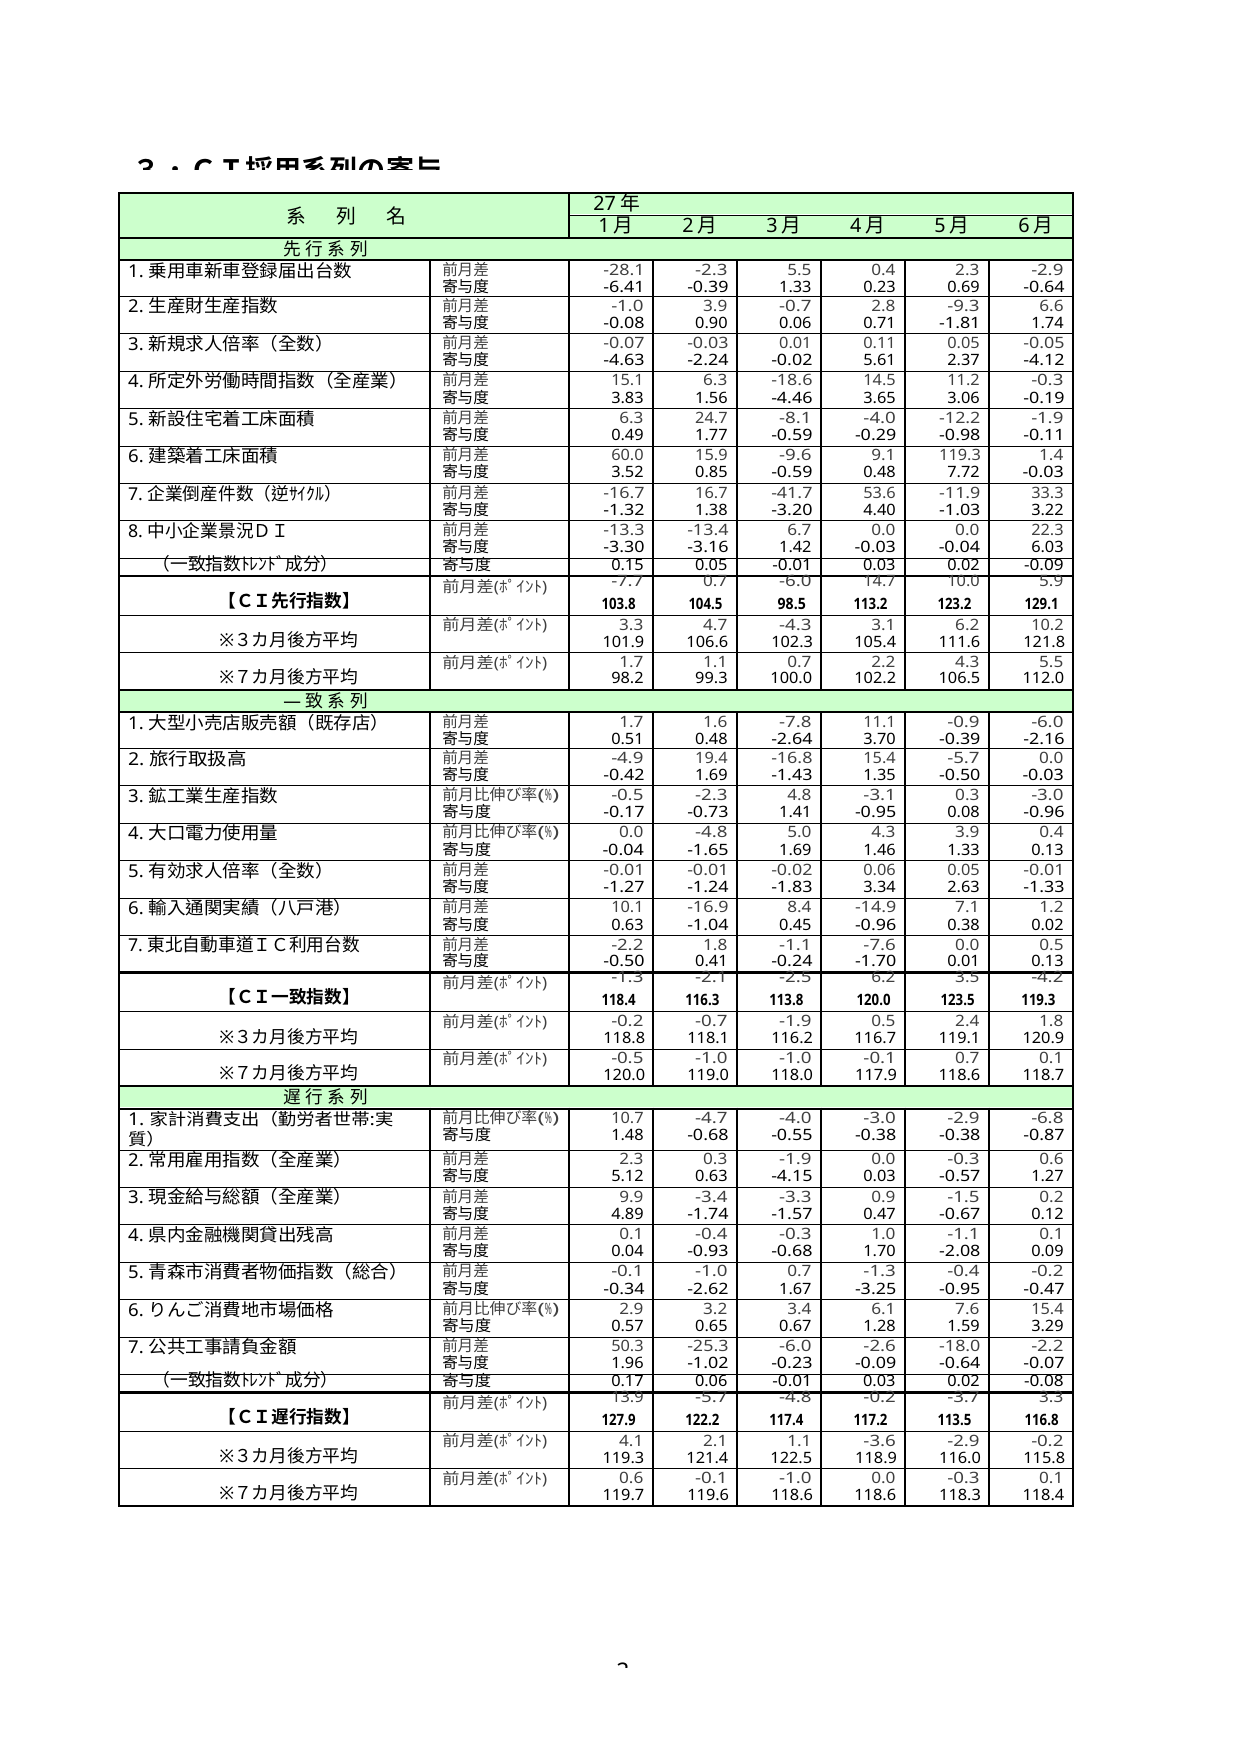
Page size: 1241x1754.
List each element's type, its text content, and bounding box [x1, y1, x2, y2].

table_cell -0.3 -0.19 [990, 372, 1072, 408]
table_cell 3.1 105.4 [822, 616, 904, 652]
table_cell 前月差(ﾎﾟｲﾝﾄ) [431, 1432, 568, 1468]
table_cell 前月比伸び率(%) 寄与度 [431, 786, 568, 823]
table_cell 前月差(ﾎﾟｲﾝﾄ) [431, 653, 568, 689]
table_cell 22.3 6.03 [990, 521, 1072, 558]
table_cell 1.4 -0.03 [990, 447, 1072, 483]
table_cell 前月差 寄与度 [431, 861, 568, 897]
table_cell -13.3 -3.30 [570, 521, 652, 558]
table_cell 前月差 寄与度 [431, 1188, 568, 1224]
table_cell 8. 中小企業景況ＤＩ [120, 521, 429, 558]
table_cell -0.1 119.6 [654, 1469, 736, 1505]
table_cell 2.2 102.2 [822, 653, 904, 689]
table_cell 16.7 1.38 [654, 484, 736, 520]
table_cell （一致指数ﾄﾚﾝﾄﾞ成分） [120, 1375, 429, 1391]
table_cell 前月差 寄与度 [431, 1151, 568, 1187]
table_cell -2.1 116.3 [654, 974, 736, 1011]
table_cell 前月差(ﾎﾟｲﾝﾄ) [431, 1394, 568, 1431]
table_cell -1.3 118.4 [570, 974, 652, 1011]
table_cell 0.11 5.61 [822, 334, 904, 371]
table_cell ※３カ月後方平均 [120, 616, 429, 652]
table_cell 1.1 99.3 [654, 653, 736, 689]
table_cell 0.0 0.01 [906, 936, 988, 971]
table_cell -0.02 -1.83 [738, 861, 820, 897]
table_cell 7. 東北自動車道ＩＣ利用台数 [120, 936, 429, 971]
table_cell -14.9 -0.96 [822, 899, 904, 935]
table_cell 3.3 116.8 [990, 1394, 1072, 1431]
table_cell -7.6 -1.70 [822, 936, 904, 971]
table_cell 前月差 寄与度 [431, 484, 568, 520]
table_cell 0.3 0.63 [654, 1151, 736, 1187]
table_cell -2.5 113.8 [738, 974, 820, 1011]
table_cell 7.1 0.38 [906, 899, 988, 935]
table_cell 8.4 0.45 [738, 899, 820, 935]
table_cell -0.03 -2.24 [654, 334, 736, 371]
table_cell 7.6 1.59 [906, 1300, 988, 1336]
table_cell 4. 大口電力使用量 [120, 824, 429, 860]
table_cell -0.5 -0.17 [570, 786, 652, 823]
table_cell -1.5 -0.67 [906, 1188, 988, 1224]
table_cell 0.06 3.34 [822, 861, 904, 897]
table_cell 15.9 0.85 [654, 447, 736, 483]
table_cell -0.01 -1.33 [990, 861, 1072, 897]
table_cell -7.8 -2.64 [738, 713, 820, 748]
table_cell 前月比伸び率(%) 寄与度 [431, 824, 568, 860]
table_cell 前月差 寄与度 [431, 409, 568, 446]
table_cell 3.9 1.33 [906, 824, 988, 860]
table_cell -9.3 -1.81 [906, 297, 988, 333]
table_cell 3. 新規求人倍率（全数） [120, 334, 429, 371]
table_cell 2.8 0.71 [822, 297, 904, 333]
table_cell 2. 旅行取扱高 [120, 749, 429, 785]
table_cell 1.2 0.02 [990, 899, 1072, 935]
table_cell 前月差 寄与度 [431, 1263, 568, 1299]
table_cell 0.17 [570, 1375, 652, 1391]
table_cell -0.7 0.06 [738, 297, 820, 333]
table_cell -0.3 -0.68 [738, 1225, 820, 1262]
table_cell 前月差(ﾎﾟｲﾝﾄ) [431, 577, 568, 615]
table_cell -8.1 -0.59 [738, 409, 820, 446]
table_cell 0.0 -0.03 [822, 521, 904, 558]
table_cell -2.9 116.0 [906, 1432, 988, 1468]
table_cell 6.7 1.42 [738, 521, 820, 558]
table_cell 33.3 3.22 [990, 484, 1072, 520]
table_cell -0.4 -0.93 [654, 1225, 736, 1262]
table_cell -16.8 -1.43 [738, 749, 820, 785]
table_cell -1.9 116.2 [738, 1012, 820, 1048]
table_cell -16.9 -1.04 [654, 899, 736, 935]
table_cell -4.7 -0.68 [654, 1110, 736, 1149]
table_cell -25.3 -1.02 [654, 1338, 736, 1374]
table_cell -4.0 -0.29 [822, 409, 904, 446]
table_cell 0.5 116.7 [822, 1012, 904, 1048]
table_cell 11.1 3.70 [822, 713, 904, 748]
table_cell 0.0 -0.04 [906, 521, 988, 558]
table_cell 0.6 119.7 [570, 1469, 652, 1505]
table_cell 0.7 1.67 [738, 1263, 820, 1299]
table_cell 前月差 寄与度 [431, 749, 568, 785]
table_cell 5. 有効求人倍率（全数） [120, 861, 429, 897]
table_cell 13.9 127.9 [570, 1394, 652, 1431]
table_cell 前月差 寄与度 [431, 936, 568, 971]
table_cell 寄与度 [431, 1375, 568, 1391]
table_cell 6.2 120.0 [822, 974, 904, 1011]
table_cell 3.5 123.5 [906, 974, 988, 1011]
table_cell 3.4 0.67 [738, 1300, 820, 1336]
table_cell -0.9 -0.39 [906, 713, 988, 748]
table_cell -1.3 -3.25 [822, 1263, 904, 1299]
table_cell -1.0 118.0 [738, 1050, 820, 1085]
table_cell -3.4 -1.74 [654, 1188, 736, 1224]
table_cell 6. 建築着工床面積 [120, 447, 429, 483]
table_cell -1.0 -2.62 [654, 1263, 736, 1299]
table_cell -0.1 117.9 [822, 1050, 904, 1085]
table_cell 0.3 0.08 [906, 786, 988, 823]
table_cell 1. 大型小売店販売額（既存店） [120, 713, 429, 748]
table_cell 60.0 3.52 [570, 447, 652, 483]
table_cell -5.7 122.2 [654, 1394, 736, 1431]
table_cell 前月差 寄与度 [431, 261, 568, 296]
table_cell -28.1 -6.41 [570, 261, 652, 296]
table_cell 0.6 1.27 [990, 1151, 1072, 1187]
table_cell 5. 新設住宅着工床面積 [120, 409, 429, 446]
table_cell -13.4 -3.16 [654, 521, 736, 558]
table_cell 前月差 寄与度 [431, 334, 568, 371]
table_cell 寄与度 [431, 559, 568, 575]
table_cell 0.05 [654, 559, 736, 575]
table_cell 前月差 寄与度 [431, 1225, 568, 1262]
table_cell -1.9 -4.15 [738, 1151, 820, 1187]
table_cell 2. 常用雇用指数（全産業） [120, 1151, 429, 1187]
table_cell 前月比伸び率(%) 寄与度 [431, 1110, 568, 1149]
table_cell 4.3 1.46 [822, 824, 904, 860]
table_cell 2.3 5.12 [570, 1151, 652, 1187]
table_cell -4.0 -0.55 [738, 1110, 820, 1149]
table_cell 3. 鉱工業生産指数 [120, 786, 429, 823]
table_cell -3.0 -0.96 [990, 786, 1072, 823]
table_cell 5.0 1.69 [738, 824, 820, 860]
table_cell 3.3 101.9 [570, 616, 652, 652]
table_cell 前月差 寄与度 [431, 899, 568, 935]
table_cell 前月差 寄与度 [431, 372, 568, 408]
table_cell 0.01 -0.02 [738, 334, 820, 371]
table_cell 0.4 0.23 [822, 261, 904, 296]
table_cell 前月差(ﾎﾟｲﾝﾄ) [431, 616, 568, 652]
table_cell -2.3 -0.73 [654, 786, 736, 823]
table_cell -0.7 118.1 [654, 1012, 736, 1048]
table_cell -6.0 -0.23 [738, 1338, 820, 1374]
table_cell -0.05 -4.12 [990, 334, 1072, 371]
table_cell 24.7 1.77 [654, 409, 736, 446]
table_cell 0.1 0.04 [570, 1225, 652, 1262]
table_cell 1月 2月 3月 4月 5月 6月 [570, 216, 1072, 237]
table_cell -16.7 -1.32 [570, 484, 652, 520]
table_cell 0.1 0.09 [990, 1225, 1072, 1262]
table_cell 0.4 0.13 [990, 824, 1072, 860]
table_cell 4.8 1.41 [738, 786, 820, 823]
table_cell -3.3 -1.57 [738, 1188, 820, 1224]
table_cell 2. 生産財生産指数 [120, 297, 429, 333]
table_cell 15.4 1.35 [822, 749, 904, 785]
table_cell -0.2 115.8 [990, 1432, 1072, 1468]
table_cell 6.1 1.28 [822, 1300, 904, 1336]
table_cell 1.8 0.41 [654, 936, 736, 971]
table_cell -4.8 117.4 [738, 1394, 820, 1431]
table_cell 【ＣＩ一致指数】 [120, 974, 429, 1011]
table_cell -6.0 -2.16 [990, 713, 1072, 748]
table_header 27年 [570, 194, 1072, 214]
table_cell -18.0 -0.64 [906, 1338, 988, 1374]
table_cell 3. 現金給与総額（全産業） [120, 1188, 429, 1224]
table_cell 前月差 寄与度 [431, 297, 568, 333]
table_cell 4.1 119.3 [570, 1432, 652, 1468]
table_cell ※７カ月後方平均 [120, 653, 429, 689]
table_cell 0.15 [570, 559, 652, 575]
table_cell 先 行 系 列 [120, 239, 1072, 259]
table_cell 2.1 121.4 [654, 1432, 736, 1468]
table_cell -41.7 -3.20 [738, 484, 820, 520]
table_cell -3.7 113.5 [906, 1394, 988, 1431]
table_cell 0.9 0.47 [822, 1188, 904, 1224]
table_cell 4.7 106.6 [654, 616, 736, 652]
table_cell 前月差 寄与度 [431, 1338, 568, 1374]
table_cell -0.08 [990, 1375, 1072, 1391]
table_cell 0.7 100.0 [738, 653, 820, 689]
table_header 系 列 名 [120, 194, 568, 237]
table_cell 0.03 [822, 559, 904, 575]
table_cell 1. 乗用車新車登録届出台数 [120, 261, 429, 296]
table_cell -4.2 119.3 [990, 974, 1072, 1011]
table_cell 0.0 118.6 [822, 1469, 904, 1505]
table_cell 0.1 118.7 [990, 1050, 1072, 1085]
table_cell 【ＣＩ先行指数】 [120, 577, 429, 615]
table_cell -2.9 -0.64 [990, 261, 1072, 296]
table_cell -0.01 [738, 1375, 820, 1391]
table_cell -1.1 -0.24 [738, 936, 820, 971]
table_cell ※７カ月後方平均 [120, 1050, 429, 1085]
table_cell 0.2 0.12 [990, 1188, 1072, 1224]
table_cell -0.3 -0.57 [906, 1151, 988, 1187]
table_cell 前月差(ﾎﾟｲﾝﾄ) [431, 1012, 568, 1048]
table_cell 2.9 0.57 [570, 1300, 652, 1336]
table_cell -2.6 -0.09 [822, 1338, 904, 1374]
table_cell 7. 公共工事請負金額 [120, 1338, 429, 1374]
table_cell （一致指数ﾄﾚﾝﾄﾞ成分） [120, 559, 429, 575]
table_cell -4.3 102.3 [738, 616, 820, 652]
table_cell -0.07 -4.63 [570, 334, 652, 371]
table_cell 5.5 1.33 [738, 261, 820, 296]
table_cell -0.09 [990, 559, 1072, 575]
table_cell 1.7 98.2 [570, 653, 652, 689]
table_cell -6.8 -0.87 [990, 1110, 1072, 1149]
table_cell 6. 輸入通関実績（八戸港） [120, 899, 429, 935]
table_cell 0.02 [906, 559, 988, 575]
table_cell -0.2 -0.47 [990, 1263, 1072, 1299]
table_cell -3.1 -0.95 [822, 786, 904, 823]
table_cell -3.0 -0.38 [822, 1110, 904, 1149]
table_cell 1.0 1.70 [822, 1225, 904, 1262]
table_cell 4. 所定外労働時間指数（全産業） [120, 372, 429, 408]
table_cell 6.3 0.49 [570, 409, 652, 446]
table_cell 119.3 7.72 [906, 447, 988, 483]
table_cell 前月差 寄与度 [431, 713, 568, 748]
table_cell 10.0 123.2 [906, 577, 988, 615]
table_cell 5.5 112.0 [990, 653, 1072, 689]
table_cell -2.9 -0.38 [906, 1110, 988, 1149]
table_cell 1. 家計消費支出（勤労者世帯:実質） [120, 1110, 429, 1149]
table_cell 6.2 111.6 [906, 616, 988, 652]
table_cell 15.1 3.83 [570, 372, 652, 408]
table_cell 19.4 1.69 [654, 749, 736, 785]
table_cell 1.1 122.5 [738, 1432, 820, 1468]
table_cell -0.3 118.3 [906, 1469, 988, 1505]
table_cell 0.05 2.63 [906, 861, 988, 897]
table_cell 0.7 118.6 [906, 1050, 988, 1085]
table_cell -18.6 -4.46 [738, 372, 820, 408]
table_cell -0.01 [738, 559, 820, 575]
table_cell 9.9 4.89 [570, 1188, 652, 1224]
table_cell 5. 青森市消費者物価指数（総合） [120, 1263, 429, 1299]
table_cell 1.8 120.9 [990, 1012, 1072, 1048]
table_cell -4.8 -1.65 [654, 824, 736, 860]
table_cell -0.01 -1.24 [654, 861, 736, 897]
table_cell 7. 企業倒産件数（逆ｻｲｸﾙ） [120, 484, 429, 520]
table_cell 0.7 104.5 [654, 577, 736, 615]
table_cell -2.3 -0.39 [654, 261, 736, 296]
table_cell 前月差(ﾎﾟｲﾝﾄ) [431, 1050, 568, 1085]
table_cell 3.9 0.90 [654, 297, 736, 333]
table_cell -0.5 120.0 [570, 1050, 652, 1085]
table_cell 0.0 -0.04 [570, 824, 652, 860]
table_cell 前月差(ﾎﾟｲﾝﾄ) [431, 974, 568, 1011]
table_cell 【ＣＩ遅行指数】 [120, 1394, 429, 1431]
table_cell 14.5 3.65 [822, 372, 904, 408]
table_cell 0.05 2.37 [906, 334, 988, 371]
table_cell -1.0 118.6 [738, 1469, 820, 1505]
table_cell -1.1 -2.08 [906, 1225, 988, 1262]
table_cell 1.7 0.51 [570, 713, 652, 748]
table_cell -0.1 -0.34 [570, 1263, 652, 1299]
table_cell 前月差(ﾎﾟｲﾝﾄ) [431, 1469, 568, 1505]
table_cell 10.2 121.8 [990, 616, 1072, 652]
table_cell ※７カ月後方平均 [120, 1469, 429, 1505]
table_cell 4.3 106.5 [906, 653, 988, 689]
table_cell 0.1 118.4 [990, 1469, 1072, 1505]
table_cell 50.3 1.96 [570, 1338, 652, 1374]
table_cell 10.7 1.48 [570, 1110, 652, 1149]
table_cell -1.0 -0.08 [570, 297, 652, 333]
table_cell 0.02 [906, 1375, 988, 1391]
table_cell -12.2 -0.98 [906, 409, 988, 446]
table_cell 5.9 129.1 [990, 577, 1072, 615]
table_cell — 致 系 列 [120, 691, 1072, 711]
table_cell -2.2 -0.50 [570, 936, 652, 971]
table_cell 0.5 0.13 [990, 936, 1072, 971]
table_cell 前月差 寄与度 [431, 447, 568, 483]
table_cell ※３カ月後方平均 [120, 1432, 429, 1468]
table_cell 15.4 3.29 [990, 1300, 1072, 1336]
table_cell -0.2 118.8 [570, 1012, 652, 1048]
table_cell -0.2 117.2 [822, 1394, 904, 1431]
table_cell 前月差 寄与度 [431, 521, 568, 558]
table_cell 0.0 0.03 [822, 1151, 904, 1187]
table_cell 3.2 0.65 [654, 1300, 736, 1336]
table_cell 6. りんご消費地市場価格 [120, 1300, 429, 1336]
table_cell 11.2 3.06 [906, 372, 988, 408]
table_cell 0.03 [822, 1375, 904, 1391]
table_cell -5.7 -0.50 [906, 749, 988, 785]
table_cell ※３カ月後方平均 [120, 1012, 429, 1048]
table_cell -7.7 103.8 [570, 577, 652, 615]
table_cell 0.0 -0.03 [990, 749, 1072, 785]
table_cell 遅 行 系 列 [120, 1087, 1072, 1107]
table_cell 2.3 0.69 [906, 261, 988, 296]
table_cell -1.9 -0.11 [990, 409, 1072, 446]
table_cell -3.6 118.9 [822, 1432, 904, 1468]
table_cell 9.1 0.48 [822, 447, 904, 483]
table_cell 0.06 [654, 1375, 736, 1391]
table_cell -4.9 -0.42 [570, 749, 652, 785]
table_cell -1.0 119.0 [654, 1050, 736, 1085]
table_cell 10.1 0.63 [570, 899, 652, 935]
table_cell -6.0 98.5 [738, 577, 820, 615]
table_cell -11.9 -1.03 [906, 484, 988, 520]
table_cell -9.6 -0.59 [738, 447, 820, 483]
table_cell 14.7 113.2 [822, 577, 904, 615]
table_cell 1.6 0.48 [654, 713, 736, 748]
table_cell 前月比伸び率(%) 寄与度 [431, 1300, 568, 1336]
table_cell -2.2 -0.07 [990, 1338, 1072, 1374]
table_cell 6.3 1.56 [654, 372, 736, 408]
table_cell 6.6 1.74 [990, 297, 1072, 333]
table_cell -0.01 -1.27 [570, 861, 652, 897]
table_cell 53.6 4.40 [822, 484, 904, 520]
table_cell 2.4 119.1 [906, 1012, 988, 1048]
table_cell 4. 県内金融機関貸出残高 [120, 1225, 429, 1262]
table_cell -0.4 -0.95 [906, 1263, 988, 1299]
